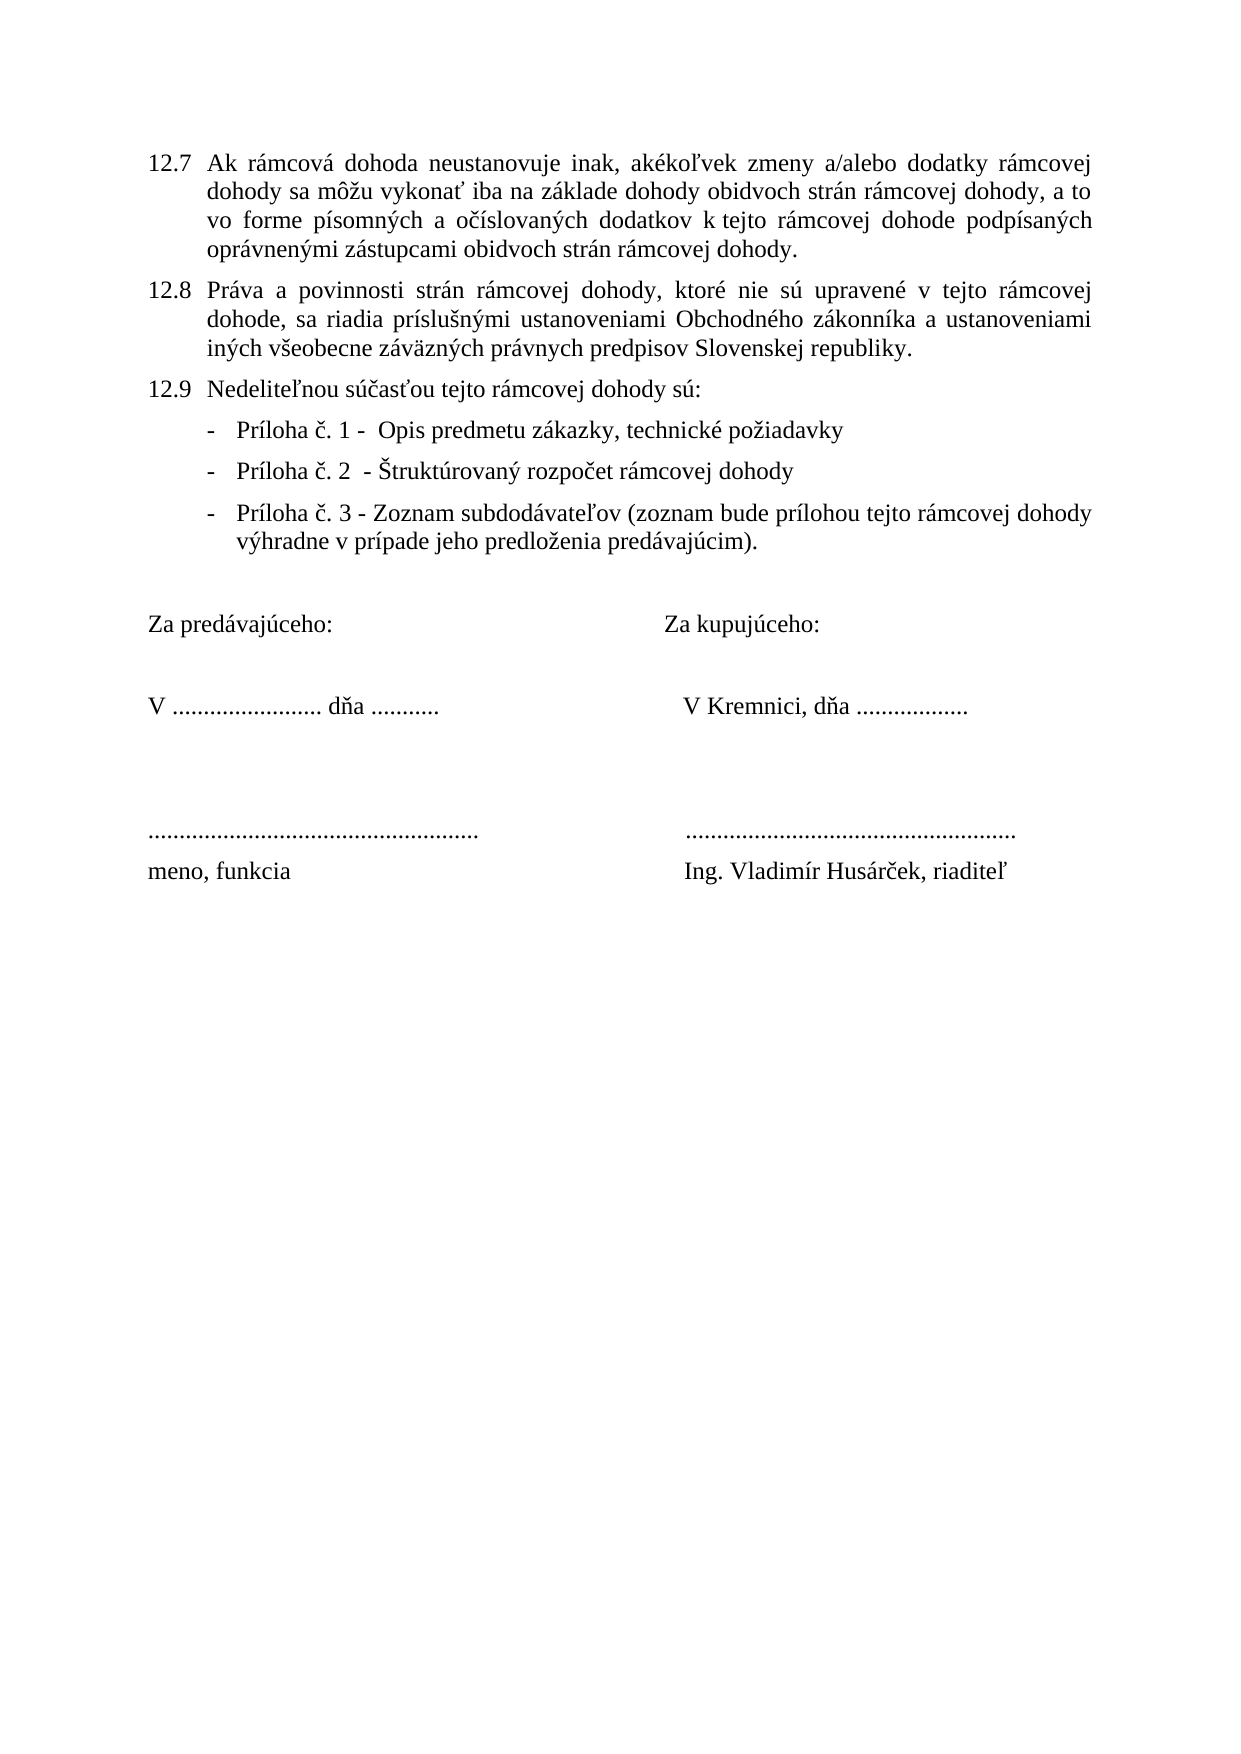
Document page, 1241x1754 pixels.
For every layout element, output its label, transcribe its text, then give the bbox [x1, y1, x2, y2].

text V ........................ dňa ........... V Kremnici, dňa .................. [148, 691, 1093, 720]
list Ak rámcová dohoda neustanovuje inak, akékoľvek zmeny a/alebo dodatky rámcovej dohody sa môžu vykonať iba na základe dohody obidvoch strán rámcovej dohody, a to vo forme písomných a očíslovaných dodatkov k tejto rámcovej dohode podpísaných oprávnenými zástupcami obidvoch strán rámcovej dohody. [148, 148, 1093, 263]
list Príloha č. 3 - Zoznam subdodávateľov (zoznam bude prílohou tejto rámcovej dohody výhradne v prípade jeho predloženia predávajúcim). [207, 498, 1093, 555]
list Nedeliteľnou súčasťou tejto rámcovej dohody sú: [148, 374, 1093, 403]
list Príloha č. 2 - Štruktúrovaný rozpočet rámcovej dohody [207, 456, 1093, 485]
list Práva a povinnosti strán rámcovej dohody, ktoré nie sú upravené v tejto rámcovej dohode, sa riadia príslušnými ustanoveniami Obchodného zákonníka a ustanoveniami iných všeobecne záväzných právnych predpisov Slovenskej republiky. [148, 275, 1093, 361]
text meno, funkcia Ing. Vladimír Husárček, riaditeľ [148, 856, 1093, 885]
text ..................................................... ..................................................... [148, 815, 1093, 844]
text Za predávajúceho: Za kupujúceho: [148, 609, 1093, 638]
list Príloha č. 1 - Opis predmetu zákazky, technické požiadavky [207, 415, 1093, 444]
